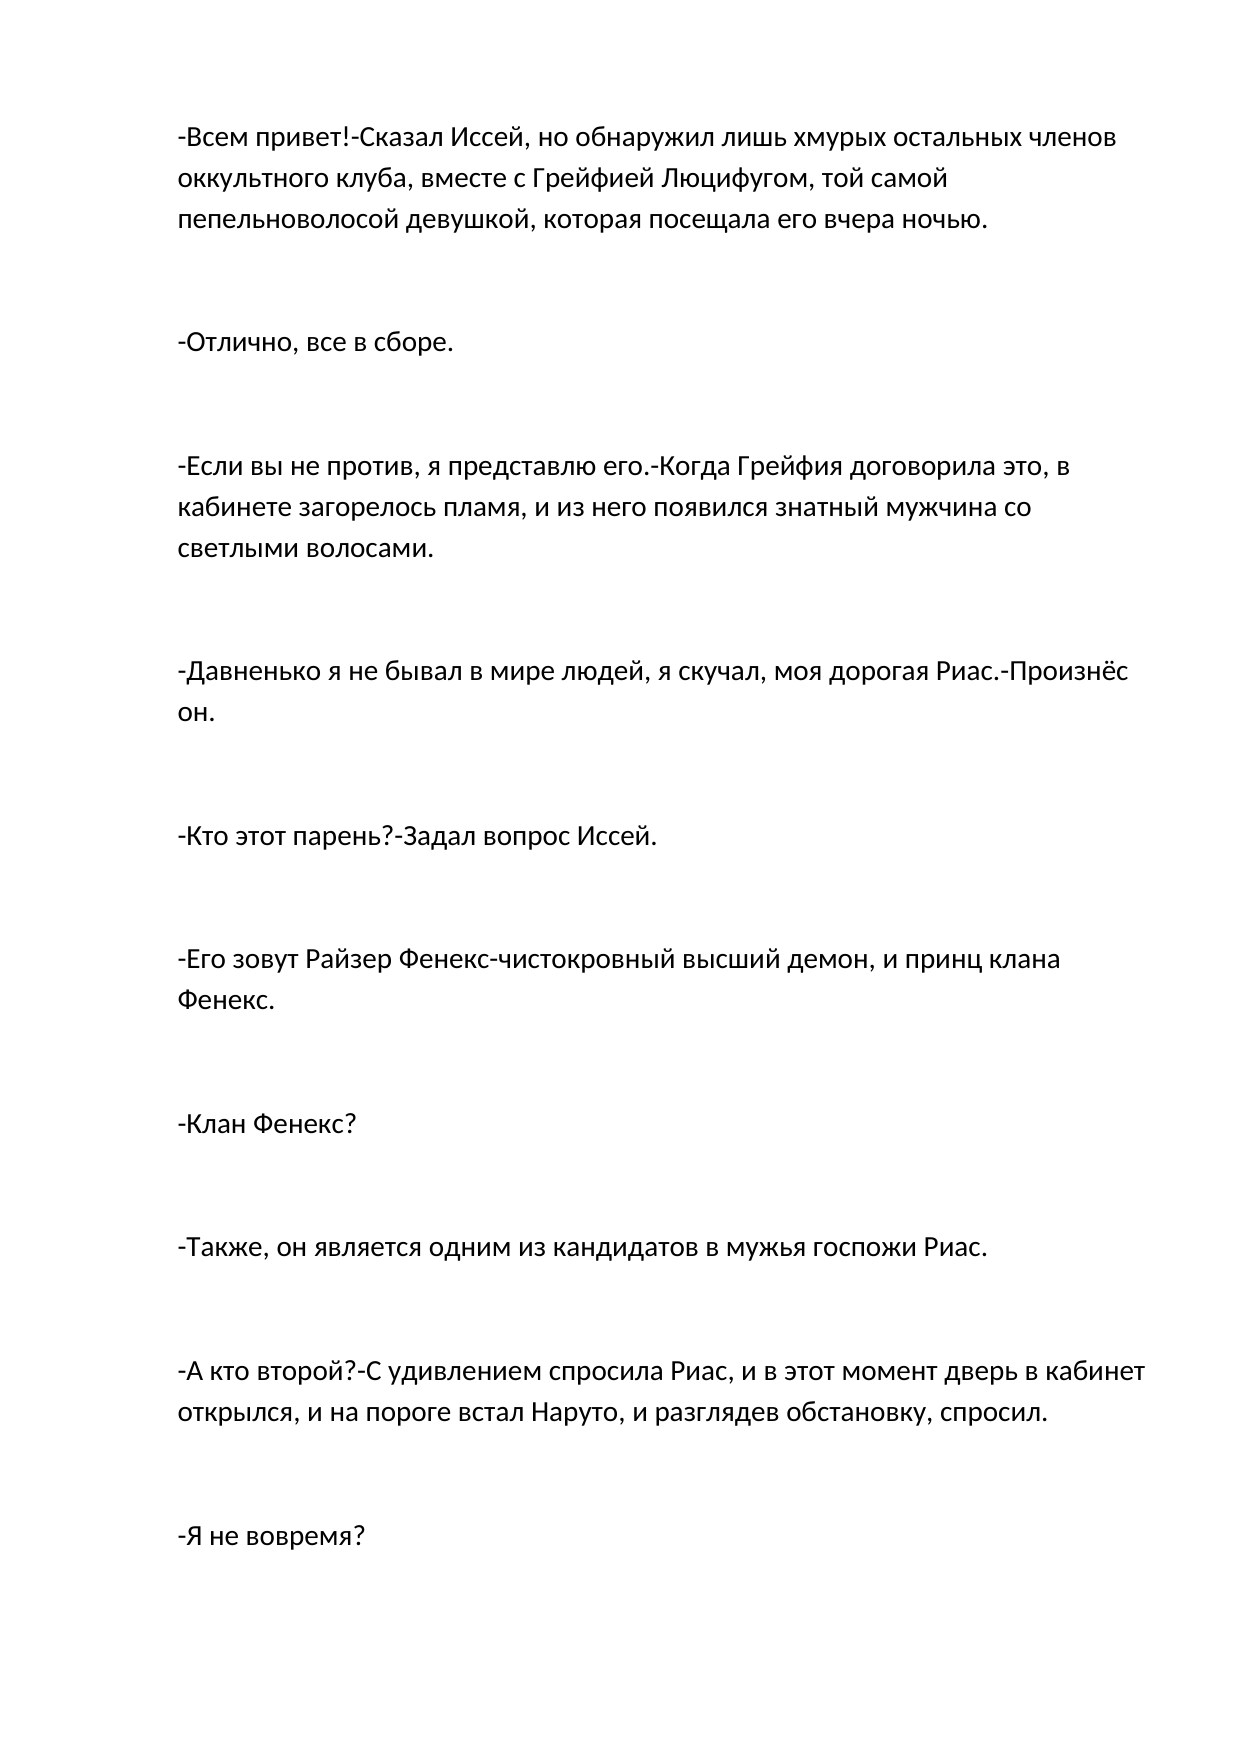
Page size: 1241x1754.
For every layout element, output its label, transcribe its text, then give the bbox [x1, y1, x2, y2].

text -Клан Фенекс? [177, 1105, 1152, 1141]
text -Я не вовремя? [177, 1517, 1152, 1552]
text -Также, он является одним из кандидатов в мужья госпожи Риас. [177, 1228, 1152, 1264]
text -Если вы не против, я представлю его.-Когда Грейфия договорила это, в кабинете загорелось пламя, и из него появился знатный мужчина со светлыми волосами. [177, 447, 1152, 564]
text -Его зовут Райзер Фенекс-чистокровный высший демон, и принц клана Фенекс. [177, 941, 1152, 1017]
text -Давненько я не бывал в мире людей, я скучал, моя дорогая Риас.-Произнёс он. [177, 652, 1152, 729]
text -Кто этот парень?-Задал вопрос Иссей. [177, 817, 1152, 853]
text -Отлично, все в сборе. [177, 323, 1152, 359]
text -А кто второй?-С удивлением спросила Риас, и в этот момент дверь в кабинет открылся, и на пороге встал Наруто, и разглядев обстановку, спросил. [177, 1352, 1152, 1429]
text -Всем привет!-Сказал Иссей, но обнаружил лишь хмурых остальных членов оккультного клуба, вместе с Грейфией Люцифугом, той самой пепельноволосой девушкой, которая посещала его вчера ночью. [177, 118, 1152, 236]
